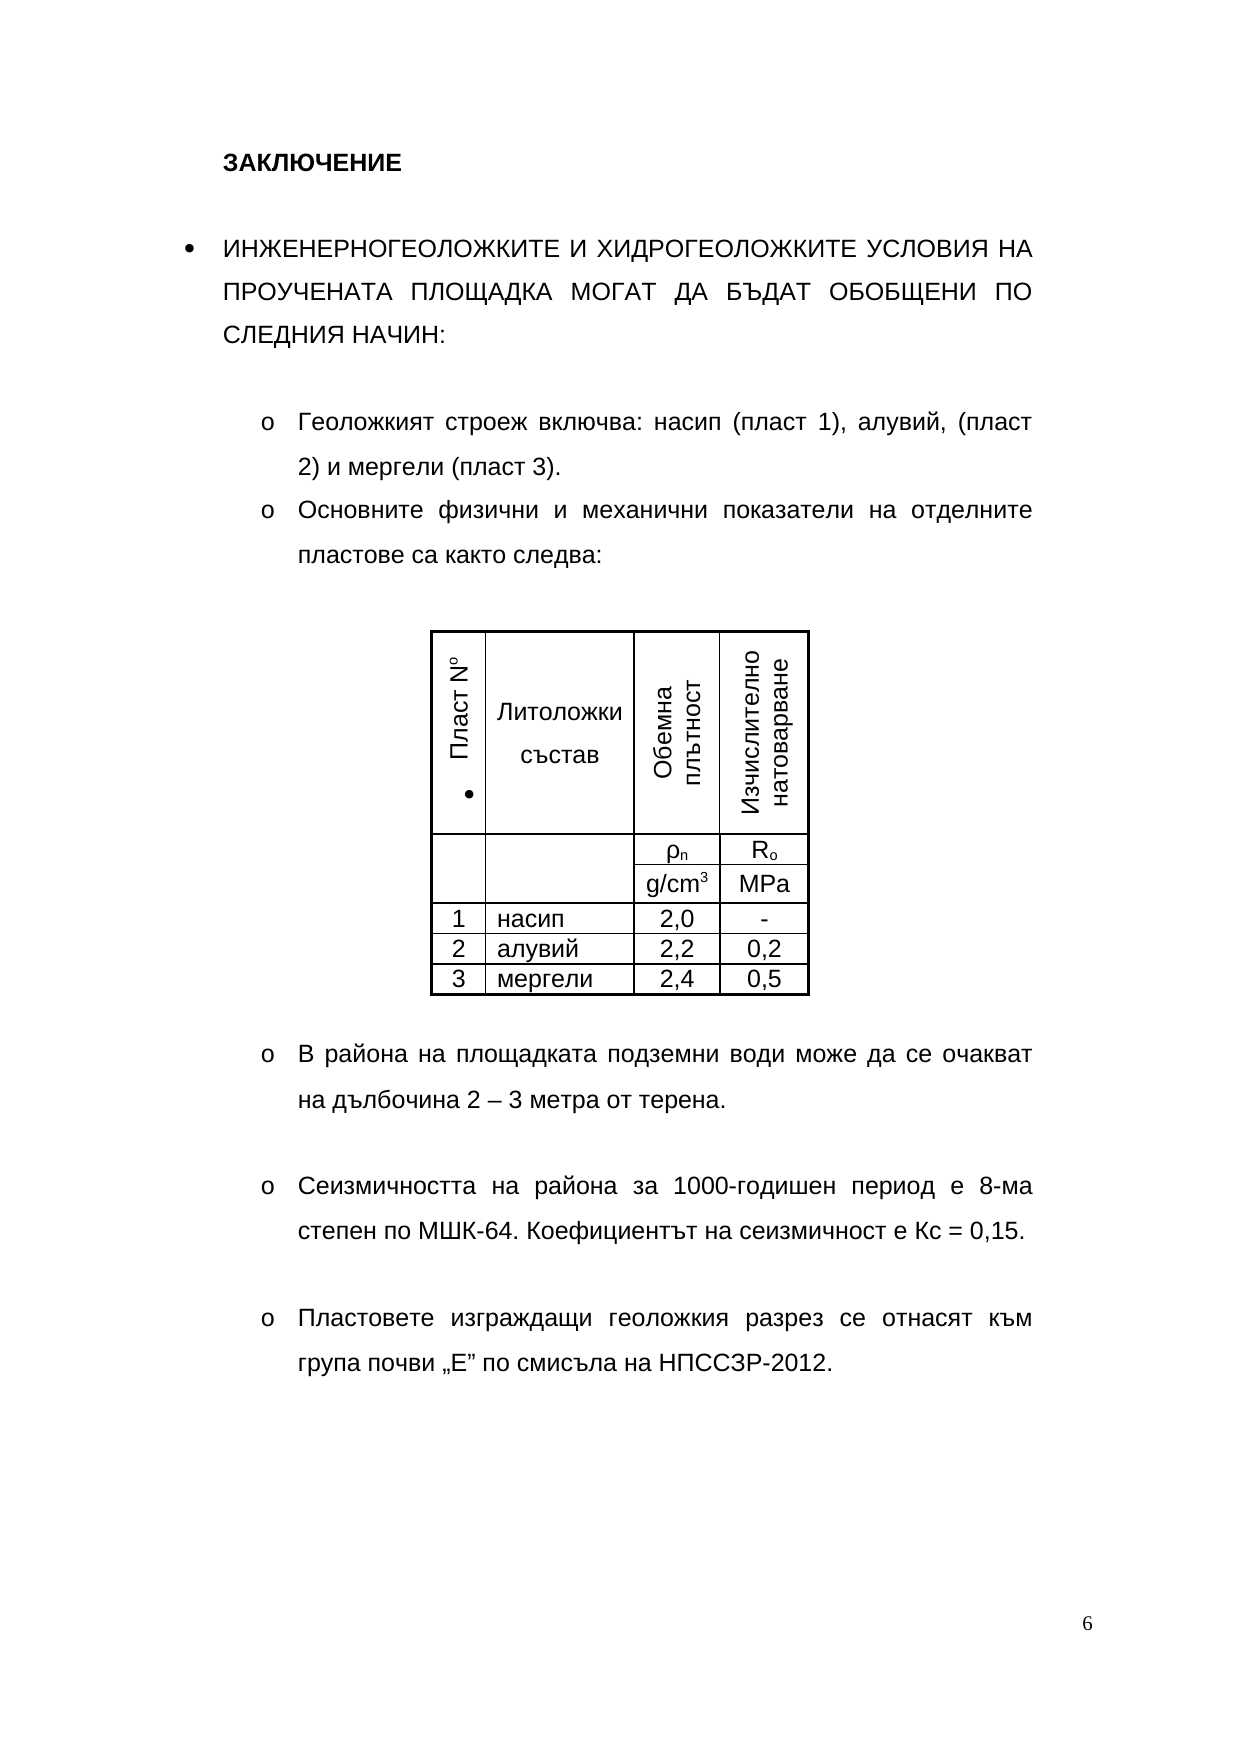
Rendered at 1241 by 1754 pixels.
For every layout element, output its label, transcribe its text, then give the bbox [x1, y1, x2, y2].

table_cell [433, 835, 485, 902]
table_cell ρn [635, 835, 719, 863]
table_header Обемна плътност [635, 633, 719, 833]
table_cell алувий [486, 934, 633, 963]
table_cell мергели [486, 965, 633, 993]
list ИНЖЕНЕРНОГЕОЛОЖКИТЕ И ХИДРОГЕОЛОЖКИТЕ УСЛОВИЯ НА ПРОУЧЕНАТА ПЛОЩАДКА МОГАТ ДА БЪДАТ ОБОБЩЕНИ ПО СЛЕДНИЯ НАЧИН: [185, 234, 1033, 349]
text ЗАКЛЮЧЕНИЕ [148, 148, 1092, 176]
table_cell - [721, 904, 807, 932]
table_cell g/cm3 [635, 865, 719, 902]
table_cell 2,0 [635, 904, 719, 932]
list Сеизмичността на района за 1000-годишен период е 8-ма степен по МШК-64. Коефициентът на сеизмичност е Кс = 0,15. [260, 1171, 1033, 1245]
table_cell 2 [433, 934, 485, 963]
table_header Пласт No [433, 633, 485, 833]
table_header Изчислително натоварване [720, 633, 807, 833]
table_cell 1 [433, 904, 485, 932]
list Геоложкият строеж включва: насип (пласт 1), алувий, (пласт 2) и мергели (пласт 3). [260, 407, 1033, 481]
table_cell МРа [721, 865, 807, 902]
table_cell Ro [721, 835, 807, 863]
table_cell 3 [433, 965, 485, 993]
table_cell 0,5 [721, 965, 807, 993]
table_cell насип [486, 904, 633, 932]
list Пластовете изграждащи геоложкия разрез се отнасят към група почви „Е” по смисъла на НПССЗР-2012. [260, 1302, 1033, 1377]
table_cell [486, 835, 633, 902]
list Основните физични и механични показатели на отделните пластове са както следва: [260, 495, 1033, 569]
table_cell 2,4 [635, 965, 719, 993]
table_cell 2,2 [635, 934, 719, 963]
table_header Литоложки състав [486, 633, 633, 833]
table_cell 0,2 [721, 934, 807, 963]
list В района на площадката подземни води може да се очакват на дълбочина 2 – 3 метра от терена. [260, 1039, 1033, 1113]
